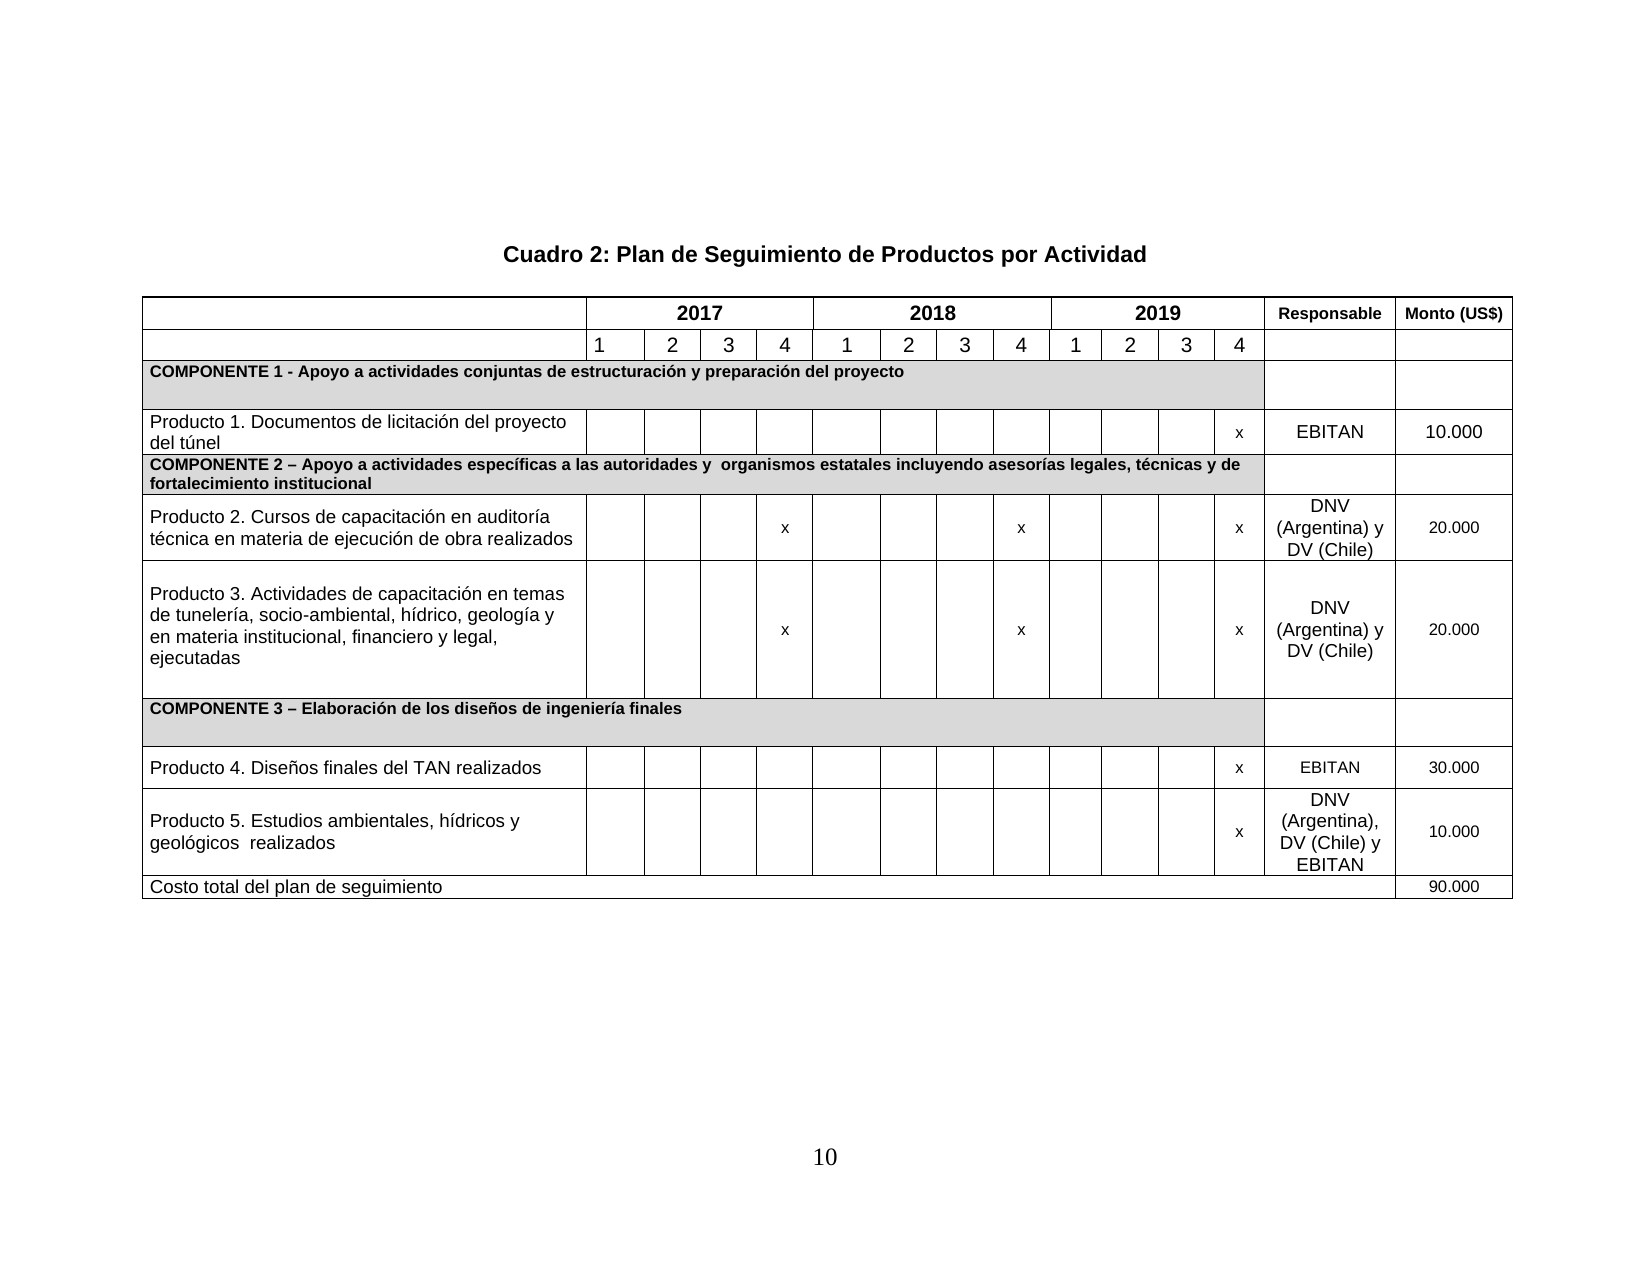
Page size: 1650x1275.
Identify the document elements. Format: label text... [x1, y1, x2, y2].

table_cell Producto 3. Actividades de capacitación en temas de tunelería, socio-ambiental, hídrico, geología y en materia institucional, financiero y legal, ejecutadas [143, 561, 586, 697]
table_cell [1265, 330, 1395, 360]
table_cell 3 [1159, 330, 1214, 360]
table_cell [1050, 747, 1101, 788]
table_cell Costo total del plan de seguimiento [143, 876, 1395, 897]
table_cell COMPONENTE 1 - Apoyo a actividades conjuntas de estructuración y preparación del proyecto [143, 361, 1264, 409]
table_cell [881, 747, 936, 788]
table_cell 3 [701, 330, 756, 360]
table_cell 3 [937, 330, 993, 360]
table_cell [645, 410, 700, 453]
table_cell [143, 330, 586, 360]
table_cell [1396, 455, 1512, 494]
table_cell [813, 561, 880, 697]
table_cell COMPONENTE 2 – Apoyo a actividades específicas a las autoridades y organismos estatales incluyendo asesorías legales, técnicas y de fortalecimiento institucional [143, 455, 1264, 494]
table_cell [937, 747, 993, 788]
table_cell [937, 561, 993, 697]
table_cell [587, 495, 644, 560]
table_cell [1265, 699, 1395, 746]
table_cell 4 [994, 330, 1049, 360]
table_cell [645, 561, 700, 697]
table_cell [813, 495, 880, 560]
table_cell 2 [1102, 330, 1158, 360]
table_header Monto (US$) [1396, 298, 1512, 329]
table_cell x [757, 495, 812, 560]
table_cell Producto 4. Diseños finales del TAN realizados [143, 747, 586, 788]
table_cell Producto 5. Estudios ambientales, hídricos y geológicos realizados [143, 789, 586, 875]
table_cell [1050, 561, 1101, 697]
table_cell DNV (Argentina) y DV (Chile) [1265, 561, 1395, 697]
table_cell 10.000 [1396, 410, 1512, 453]
table_cell [757, 410, 812, 453]
table_cell [881, 789, 936, 875]
table_cell x [1215, 561, 1264, 697]
text Cuadro 2: Plan de Seguimiento de Productos por Actividad [150, 241, 1500, 268]
table_cell [813, 747, 880, 788]
table_cell 30.000 [1396, 747, 1512, 788]
table_cell [645, 747, 700, 788]
table_cell 1 [813, 330, 880, 360]
table_cell [1159, 747, 1214, 788]
table_cell 1 [587, 330, 644, 360]
table_header 2019 [1052, 298, 1264, 329]
table_cell 2 [881, 330, 936, 360]
table_header [143, 298, 586, 329]
table_header 2017 [587, 298, 813, 329]
table_cell [701, 561, 756, 697]
table_cell 4 [757, 330, 812, 360]
table_cell [881, 561, 936, 697]
table_cell x [1215, 495, 1264, 560]
table_cell [1102, 561, 1158, 697]
table_cell x [1215, 789, 1264, 875]
table_cell Producto 2. Cursos de capacitación en auditoría técnica en materia de ejecución de obra realizados [143, 495, 586, 560]
table_cell 90.000 [1396, 876, 1512, 897]
table_header 2018 [814, 298, 1051, 329]
table_cell [645, 789, 700, 875]
table_cell 10.000 [1396, 789, 1512, 875]
table_cell [701, 789, 756, 875]
table_cell [937, 495, 993, 560]
table_cell Producto 1. Documentos de licitación del proyecto del túnel [143, 410, 586, 453]
table_cell [757, 747, 812, 788]
table_cell [994, 410, 1049, 453]
table_cell [587, 747, 644, 788]
table_cell [881, 495, 936, 560]
table_cell x [757, 561, 812, 697]
table_cell [1396, 330, 1512, 360]
table_cell [1159, 789, 1214, 875]
table_cell [587, 561, 644, 697]
table_cell [994, 747, 1049, 788]
table_cell [1396, 361, 1512, 409]
table_cell 2 [645, 330, 700, 360]
table_cell 1 [1050, 330, 1101, 360]
table_cell [1159, 561, 1214, 697]
table_cell [1102, 747, 1158, 788]
table_cell [1396, 699, 1512, 746]
table_cell 20.000 [1396, 561, 1512, 697]
table_cell 4 [1215, 330, 1264, 360]
table_cell [587, 789, 644, 875]
table_cell [587, 410, 644, 453]
table_cell EBITAN [1265, 747, 1395, 788]
table_cell x [994, 495, 1049, 560]
table_cell [937, 789, 993, 875]
table_cell COMPONENTE 3 – Elaboración de los diseños de ingeniería finales [143, 699, 1264, 746]
table_cell [701, 747, 756, 788]
table_cell x [1215, 747, 1264, 788]
table_cell [1050, 495, 1101, 560]
table_cell [1102, 410, 1158, 453]
table_cell [994, 789, 1049, 875]
table_cell [1102, 495, 1158, 560]
table_cell [645, 495, 700, 560]
table_cell [1265, 455, 1395, 494]
table_cell [1050, 789, 1101, 875]
table_cell [881, 410, 936, 453]
table_cell EBITAN [1265, 410, 1395, 453]
table_cell [757, 789, 812, 875]
table_cell [1159, 410, 1214, 453]
table_cell [1265, 361, 1395, 409]
table_cell [1050, 410, 1101, 453]
table_cell DNV (Argentina), DV (Chile) y EBITAN [1265, 789, 1395, 875]
table_cell [701, 410, 756, 453]
table_cell [701, 495, 756, 560]
table_cell [1159, 495, 1214, 560]
table_header Responsable [1265, 298, 1395, 329]
table_cell [1102, 789, 1158, 875]
table_cell DNV (Argentina) y DV (Chile) [1265, 495, 1395, 560]
table_cell [813, 789, 880, 875]
table_cell [813, 410, 880, 453]
table_cell 20.000 [1396, 495, 1512, 560]
table_cell x [1215, 410, 1264, 453]
table_cell [937, 410, 993, 453]
table_cell x [994, 561, 1049, 697]
